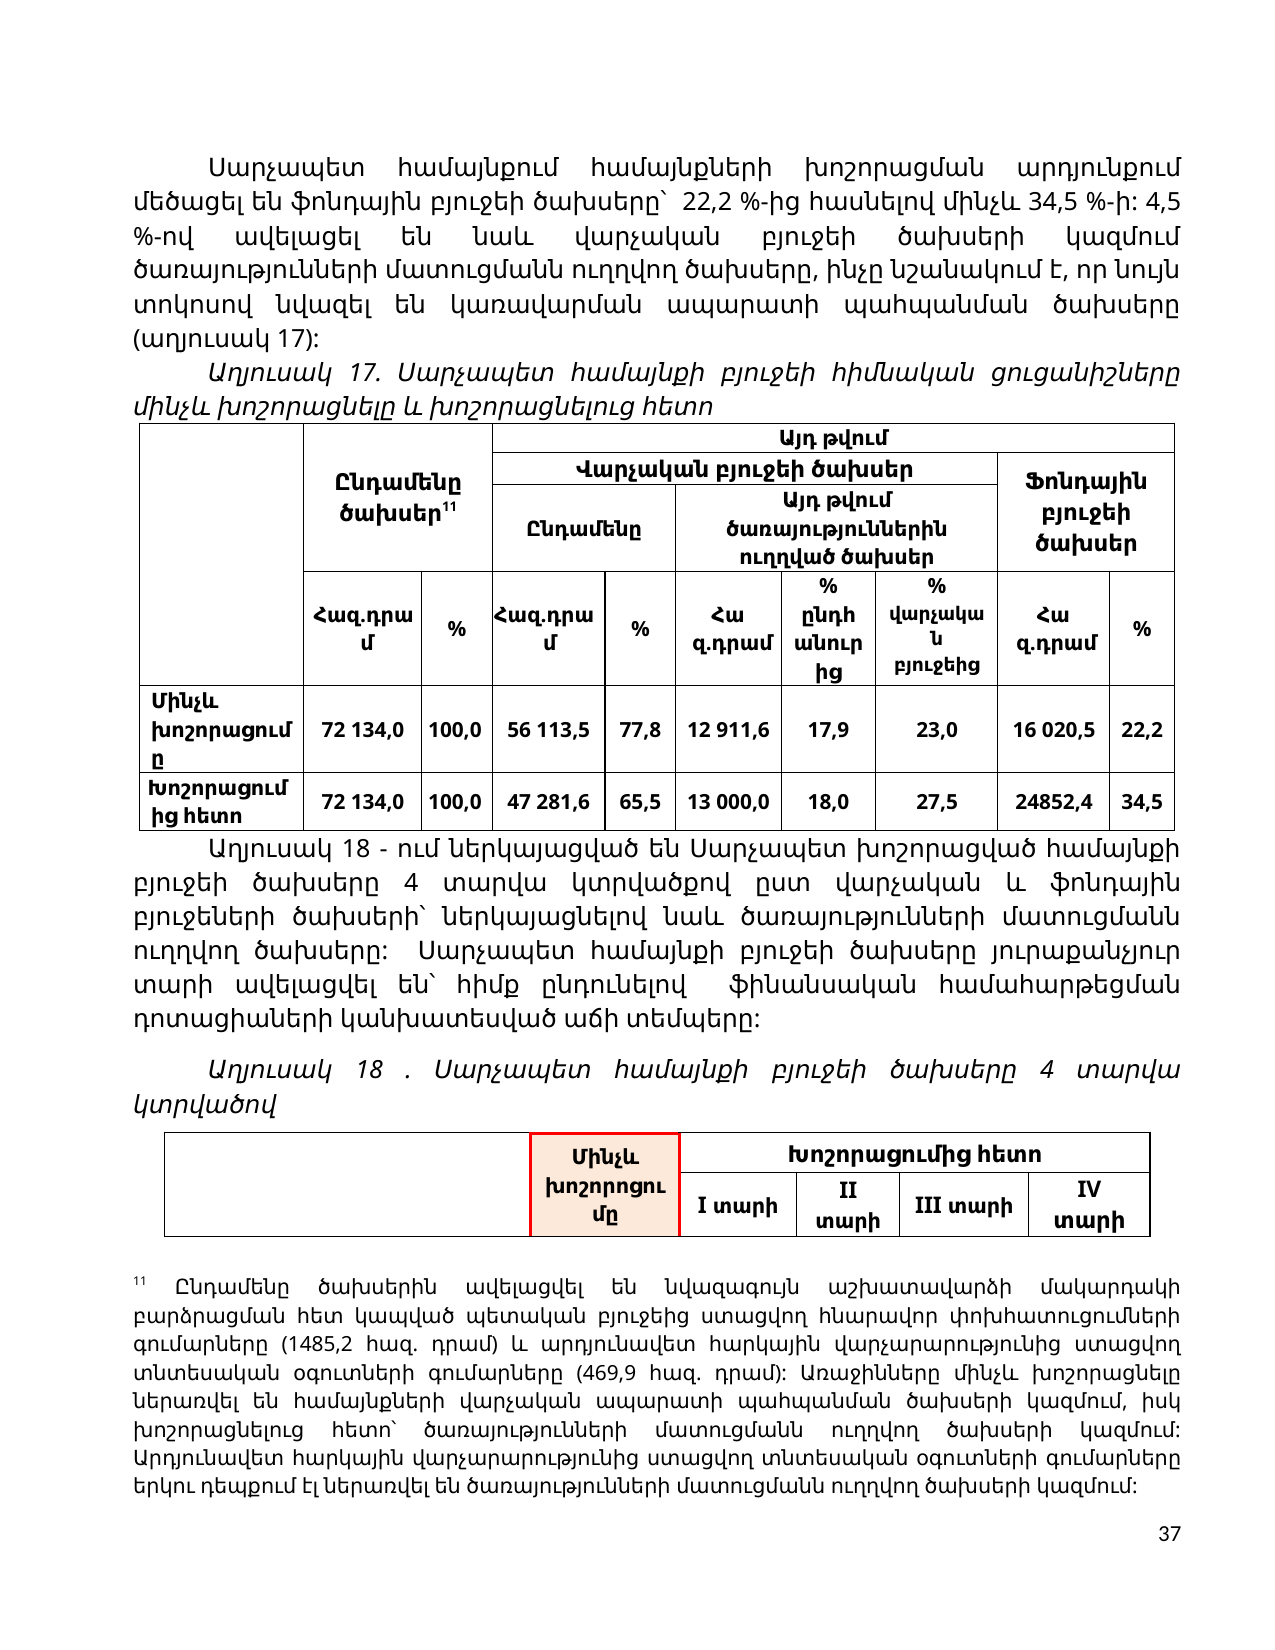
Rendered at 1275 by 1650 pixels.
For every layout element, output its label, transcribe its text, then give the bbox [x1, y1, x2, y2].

table_cell II տարի [797, 1173, 899, 1236]
table_cell % [606, 572, 675, 685]
table_header Ընդամենը ծախսեր [304, 424, 492, 571]
table_cell 17,9 [782, 686, 875, 772]
text Սարչապետ համայնքում համայնքների խոշորացման արդյունքում մեծացել են ֆոնդային բյուջեի ծախսերը՝ 22,2 %-ից հասնելով մինչև 34,5 %-ի: 4,5 %-ով ավելացել են նաև վարչական բյուջեի ծախսերի կազմում ծառայությունների մատուցմանն ուղղվող ծախսերը, ինչը նշանակում է, որ նույն տոկոսով նվազել են կառավարման ապարատի պահպանման ծախսերը (աղյուսակ 17): [133, 150, 1181, 354]
table_header Մինչև խոշորոցումը [532, 1135, 678, 1236]
table_cell % [1110, 572, 1174, 685]
table_cell Հազ.դրամ [493, 572, 604, 685]
text Աղյուսակ 17. Սարչապետ համայնքի բյուջեի հիմնական ցուցանիշները մինչև խոշորացնելը և խոշորացնելուց հետո [133, 354, 1181, 422]
table_cell Այդ թվում ծառայություններին ուղղված ծախսեր [676, 485, 997, 571]
table_cell 100,0 [422, 686, 492, 772]
table_cell % ընդհանուրից [782, 572, 875, 685]
text Աղյուսակ 18 . Սարչապետ համայնքի բյուջեի ծախսերը 4 տարվա կտրվածով [133, 1052, 1181, 1120]
table_header Այդ թվում [493, 424, 1174, 452]
table_cell % [422, 572, 492, 685]
table_cell 24852,4 [998, 773, 1109, 830]
table_cell 47 281,6 [493, 773, 604, 830]
table_cell 12 911,6 [676, 686, 781, 772]
table_cell Հազ.դրամ [304, 572, 421, 685]
table_cell 18,0 [782, 773, 875, 830]
table_cell 56 113,5 [493, 686, 604, 772]
table_cell 34,5 [1110, 773, 1174, 830]
table_cell 100,0 [422, 773, 492, 830]
table_cell Վարչական բյուջեի ծախսեր [493, 453, 997, 484]
table_cell 13 000,0 [676, 773, 781, 830]
table_cell Ընդամենը [493, 485, 675, 571]
table_cell 65,5 [606, 773, 675, 830]
table_cell I տարի [681, 1173, 796, 1236]
table_cell IV տարի [1029, 1173, 1149, 1236]
table_cell 27,5 [876, 773, 997, 830]
table_header [140, 424, 303, 685]
table_cell 72 134,0 [304, 686, 421, 772]
table_cell Հազ.դրամ [998, 572, 1109, 685]
table_cell 16 020,5 [998, 686, 1109, 772]
table_header Խոշորացումից հետո [681, 1133, 1149, 1172]
table_header [165, 1133, 529, 1236]
table_cell 77,8 [606, 686, 675, 772]
table_cell 23,0 [876, 686, 997, 772]
table_cell % վարչական բյուջեից [876, 572, 997, 685]
table_cell Մինչև խոշորացումը [140, 686, 303, 772]
table_cell 22,2 [1110, 686, 1174, 772]
table_cell Խոշորացումից հետո [140, 773, 303, 830]
table_cell Հազ.դրամ [676, 572, 781, 685]
text Աղյուսակ 18 - ում ներկայացված են Սարչապետ խոշորացված համայնքի բյուջեի ծախսերը 4 տարվա կտրվածքով ըստ վարչական և ֆոնդային բյուջեների ծախսերի՝ ներկայացնելով նաև ծառայությունների մատուցմանն ուղղվող ծախսերը: Սարչապետ համայնքի բյուջեի ծախսերը յուրաքանչյուր տարի ավելացվել են՝ հիմք ընդունելով ֆինանսական համահարթեցման դոտացիաների կանխատեսված աճի տեմպերը: [133, 831, 1181, 1035]
table_cell Ֆոնդային բյուջեի ծախսեր [998, 453, 1174, 571]
table_cell III տարի [900, 1173, 1028, 1236]
table_cell 72 134,0 [304, 773, 421, 830]
